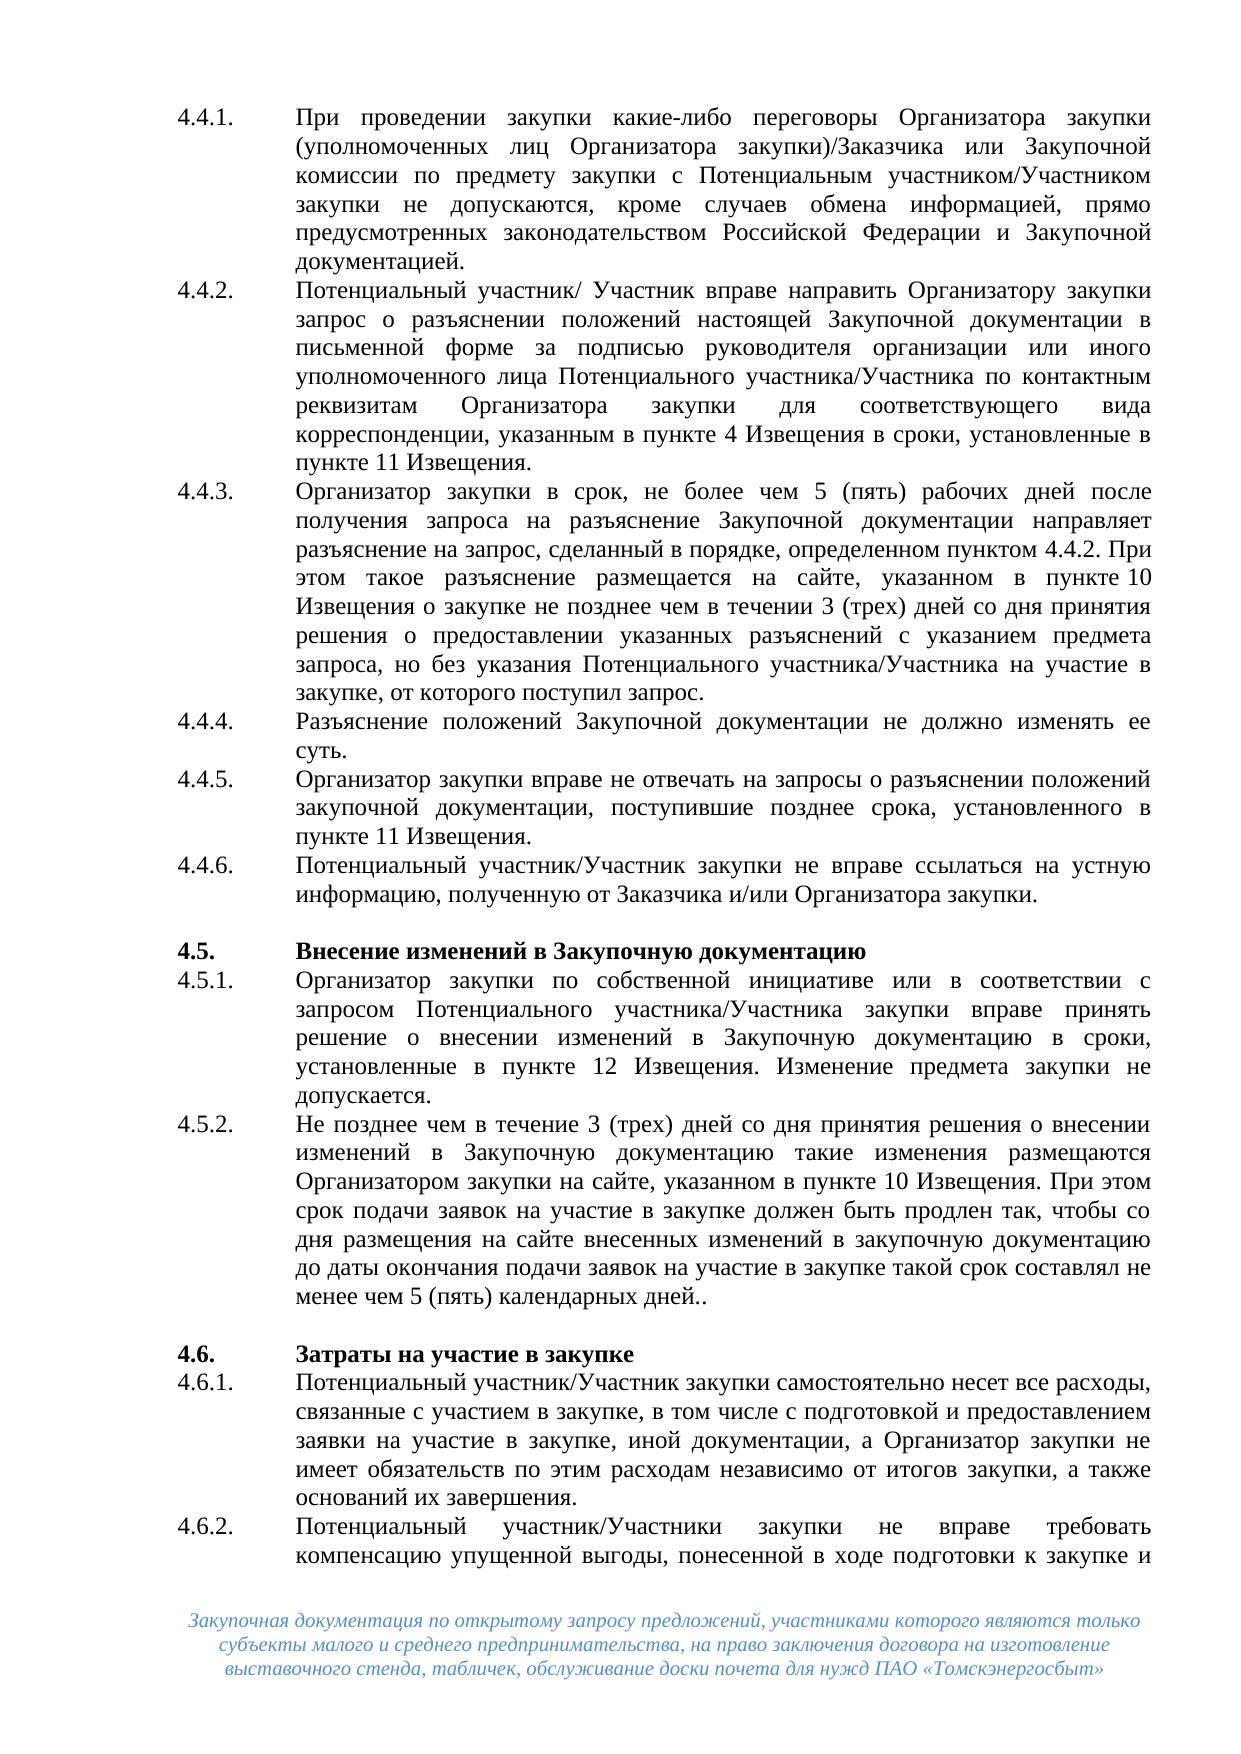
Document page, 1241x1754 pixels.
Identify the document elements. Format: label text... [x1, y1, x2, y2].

list Разъяснение положений Закупочной документации не должно изменять ее суть. [177, 706, 1152, 764]
list Потенциальный участник/Участник закупки самостоятельно несет все расходы, связанные с участием в закупке, в том числе с подготовкой и предоставлением заявки на участие в закупке, иной документации, а Организатор закупки не имеет обязательств по этим расходам независимо от итогов закупки, а также оснований их завершения. [177, 1367, 1152, 1511]
list Организатор закупки вправе не отвечать на запросы о разъяснении положений закупочной документации, поступившие позднее срока, установленного в пункте 11 Извещения. [177, 764, 1152, 850]
list Организатор закупки по собственной инициативе или в соответствии с запросом Потенциального участника/Участника закупки вправе принять решение о внесении изменений в Закупочную документацию в сроки, установленные в пункте 12 Извещения. Изменение предмета закупки не допускается. [177, 965, 1152, 1109]
list Потенциальный участник/ Участник вправе направить Организатору закупки запрос о разъяснении положений настоящей Закупочной документации в письменной форме за подписью руководителя организации или иного уполномоченного лица Потенциального участника/Участника по контактным реквизитам Организатора закупки для соответствующего вида корреспонденции, указанным в пункте 4 Извещения в сроки, установленные в пункте 11 Извещения. [177, 275, 1152, 476]
list Внесение изменений в Закупочную документацию [177, 936, 1152, 965]
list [177, 1511, 1152, 1569]
list Затраты на участие в закупке [177, 1339, 1152, 1367]
list При проведении закупки какие-либо переговоры Организатора закупки (уполномоченных лиц Организатора закупки)/Заказчика или Закупочной комиссии по предмету закупки с Потенциальным участником/Участником закупки не допускаются, кроме случаев обмена информацией, прямо предусмотренных законодательством Российской Федерации и Закупочной документацией. [177, 102, 1152, 275]
list Не позднее чем в течение 3 (трех) дней со дня принятия решения о внесении изменений в Закупочную документацию такие изменения размещаются Организатором закупки на сайте, указанном в пункте 10 Извещения. При этом срок подачи заявок на участие в закупке должен быть продлен так, чтобы со дня размещения на сайте внесенных изменений в закупочную документацию до даты окончания подачи заявок на участие в закупке такой срок составлял не менее чем 5 (пять) календарных дней.. [177, 1109, 1152, 1310]
list Организатор закупки в срок, не более чем 5 (пять) рабочих дней после получения запроса на разъяснение Закупочной документации направляет разъяснение на запрос, сделанный в порядке, определенном пунктом 4.4.2. При этом такое разъяснение размещается на сайте, указанном в пункте 10 Извещения о закупке не позднее чем в течении 3 (трех) дней со дня принятия решения о предоставлении указанных разъяснений с указанием предмета запроса, но без указания Потенциального участника/Участника на участие в закупке, от которого поступил запрос. [177, 476, 1152, 706]
list Потенциальный участник/Участник закупки не вправе ссылаться на устную информацию, полученную от Заказчика и/или Организатора закупки. [177, 850, 1152, 907]
